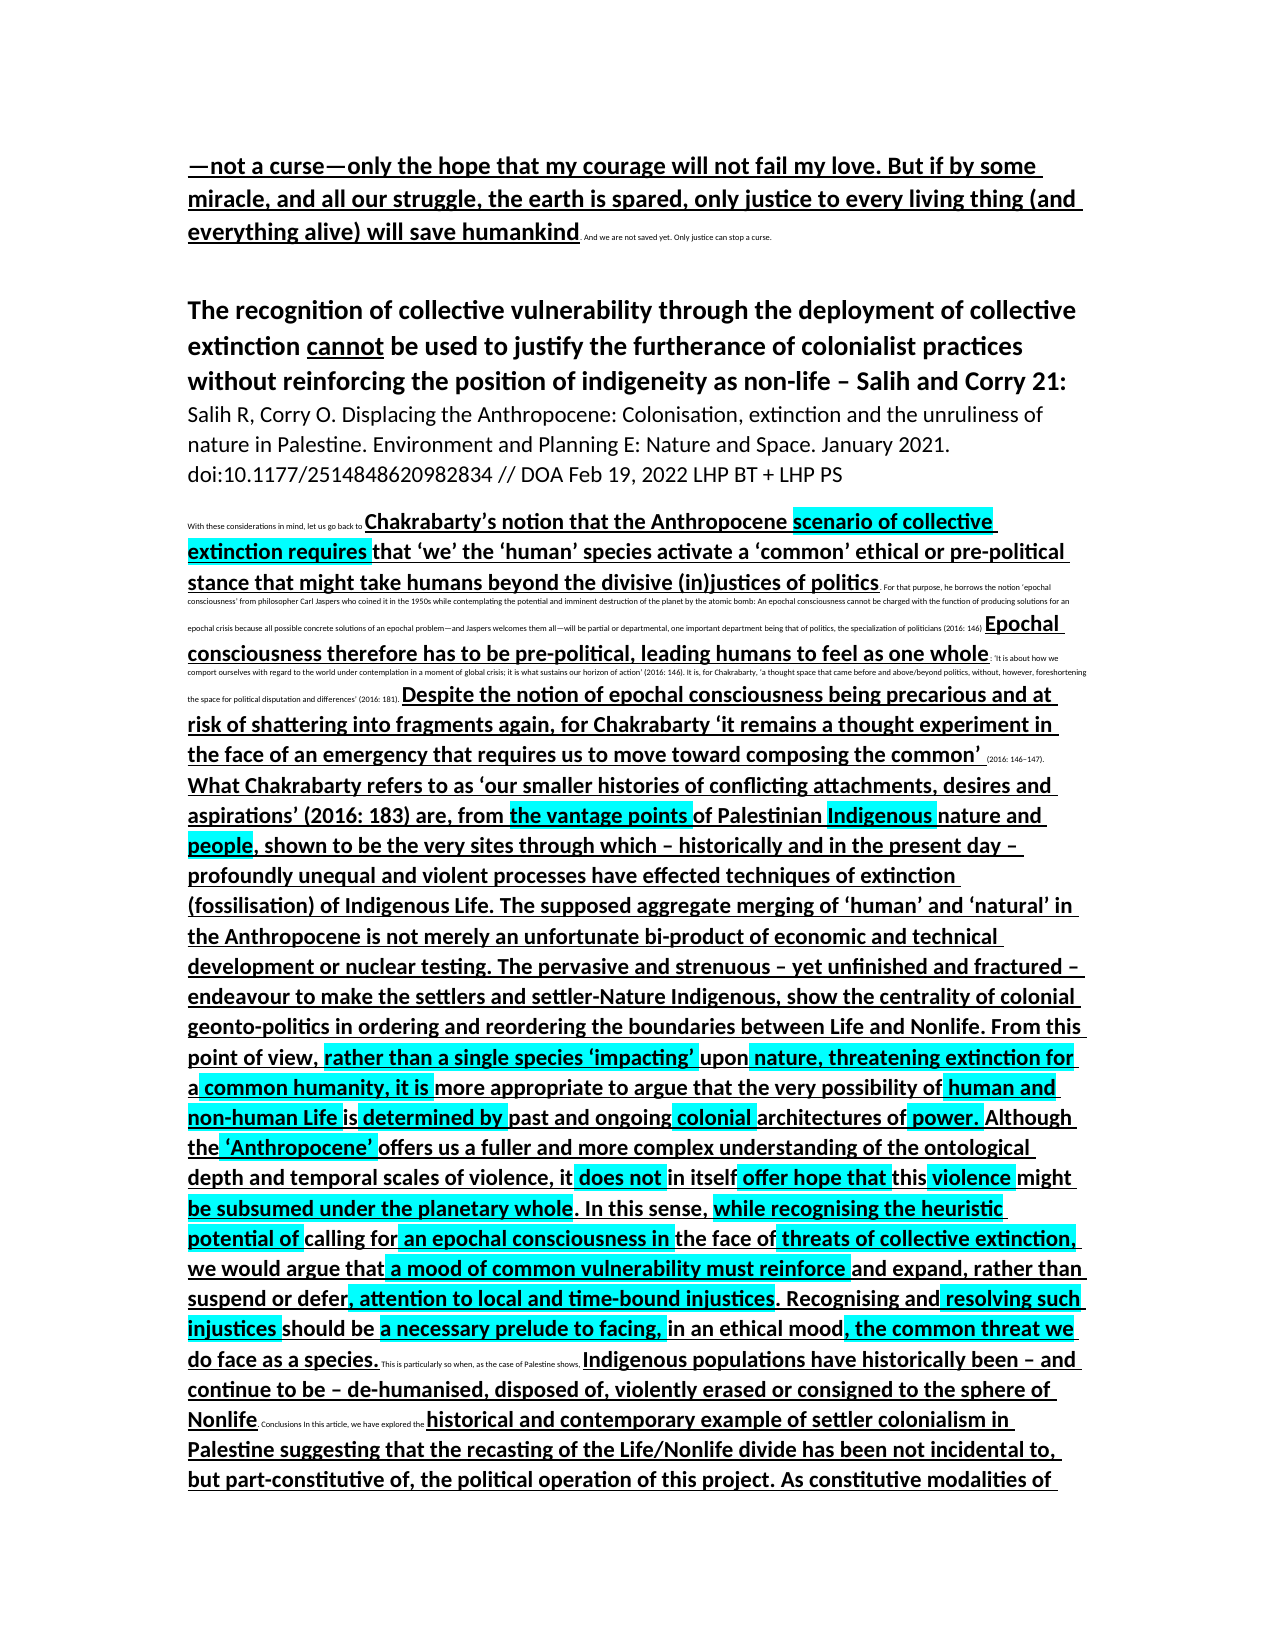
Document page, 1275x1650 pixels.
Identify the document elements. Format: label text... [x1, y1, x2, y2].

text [187, 1279, 1087, 1493]
text Salih R, Corry O. Displacing the Anthropocene: Colonisation, extinction and the unruliness of nature in Palestine. Environment and Planning E: Nature and Space. January 2021. doi:10.1177/2514848620982834 // DOA Feb 19, 2022 LHP BT + LHP PS [187, 400, 1087, 488]
subtitle The recognition of collective vulnerability through the deployment of collective extinction cannot be used to justify the furtherance of colonialist practices without reinforcing the position of indigeneity as non-life – Salih and Corry 21: [187, 293, 1087, 397]
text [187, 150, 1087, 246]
